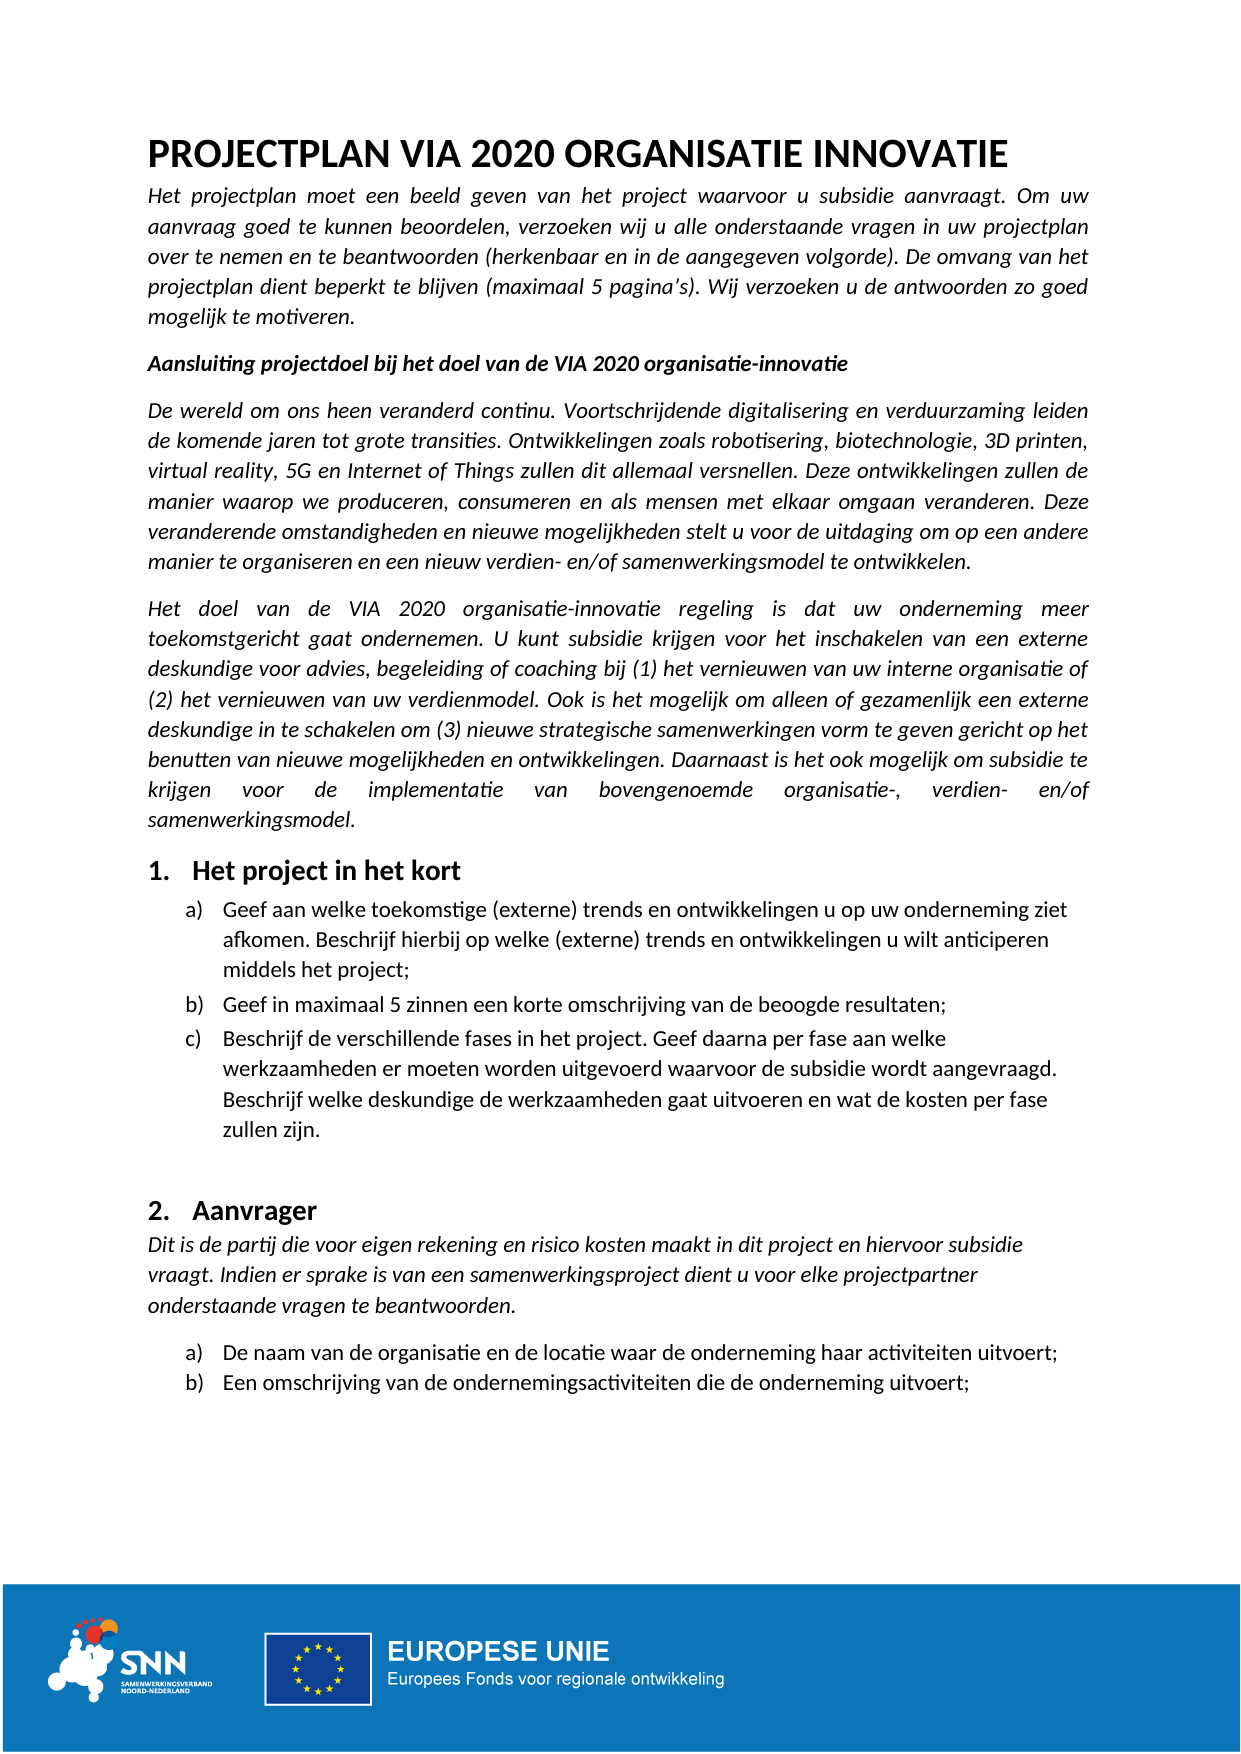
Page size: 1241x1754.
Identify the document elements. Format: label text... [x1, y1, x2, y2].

subtitle Geef in maximaal 5 zinnen een korte omschrijving van de beoogde resultaten; [185, 990, 1093, 1018]
text Aansluiting projectdoel bij het doel van de VIA 2020 organisatie-innovatie [148, 349, 1093, 377]
list De naam van de organisatie en de locatie waar de onderneming haar activiteiten uitvoert; [185, 1338, 1093, 1366]
subtitle Geef aan welke toekomstige (externe) trends en ontwikkelingen u op uw onderneming ziet afkomen. Beschrijf hierbij op welke (externe) trends en ontwikkelingen u wilt anticiperen middels het project; [185, 895, 1093, 983]
subtitle Aanvrager [148, 1192, 1093, 1228]
text Dit is de partij die voor eigen rekening en risico kosten maakt in dit project en hiervoor subsidie vraagt. Indien er sprake is van een samenwerkingsproject dient u voor elke projectpartner onderstaande vragen te beantwoorden. [148, 1230, 1093, 1319]
picture [2, 1, 1241, 1752]
text De wereld om ons heen veranderd continu. Voortschrijdende digitalisering en verduurzaming leiden de komende jaren tot grote transities. Ontwikkelingen zoals robotisering, biotechnologie, 3D printen, virtual reality, 5G en Internet of Things zullen dit allemaal versnellen. Deze ontwikkelingen zullen de manier waarop we produceren, consumeren en als mensen met elkaar omgaan veranderen. Deze veranderende omstandigheden en nieuwe mogelijkheden stelt u voor de uitdaging om op een andere manier te organiseren en een nieuw verdien- en/of samenwerkingsmodel te ontwikkelen. [148, 396, 1093, 575]
list Een omschrijving van de ondernemingsactiviteiten die de onderneming uitvoert; [185, 1368, 1093, 1396]
subtitle Het project in het kort [148, 852, 1093, 888]
subtitle Beschrijf de verschillende fases in het project. Geef daarna per fase aan welke werkzaamheden er moeten worden uitgevoerd waarvoor de subsidie wordt aangevraagd. Beschrijf welke deskundige de werkzaamheden gaat uitvoeren en wat de kosten per fase zullen zijn. [185, 1024, 1093, 1143]
text Het doel van de VIA 2020 organisatie-innovatie regeling is dat uw onderneming meer toekomstgericht gaat ondernemen. U kunt subsidie krijgen voor het inschakelen van een externe deskundige voor advies, begeleiding of coaching bij (1) het vernieuwen van uw interne organisatie of (2) het vernieuwen van uw verdienmodel. Ook is het mogelijk om alleen of gezamenlijk een externe deskundige in te schakelen om (3) nieuwe strategische samenwerkingen vorm te geven gericht op het benutten van nieuwe mogelijkheden en ontwikkelingen. Daarnaast is het ook mogelijk om subsidie te krijgen voor de implementatie van bovengenoemde organisatie-, verdien- en/of samenwerkingsmodel. [148, 594, 1093, 834]
text Het projectplan moet een beeld geven van het project waarvoor u subsidie aanvraagt. Om uw aanvraag goed te kunnen beoordelen, verzoeken wij u alle onderstaande vragen in uw projectplan over te nemen en te beantwoorden (herkenbaar en in de aangegeven volgorde). De omvang van het projectplan dient beperkt te blijven (maximaal 5 pagina’s). Wij verzoeken u de antwoorden zo goed mogelijk te motiveren. [148, 182, 1093, 331]
subtitle projectplan VIA 2020 Organisatie Innovatie [148, 127, 1093, 178]
